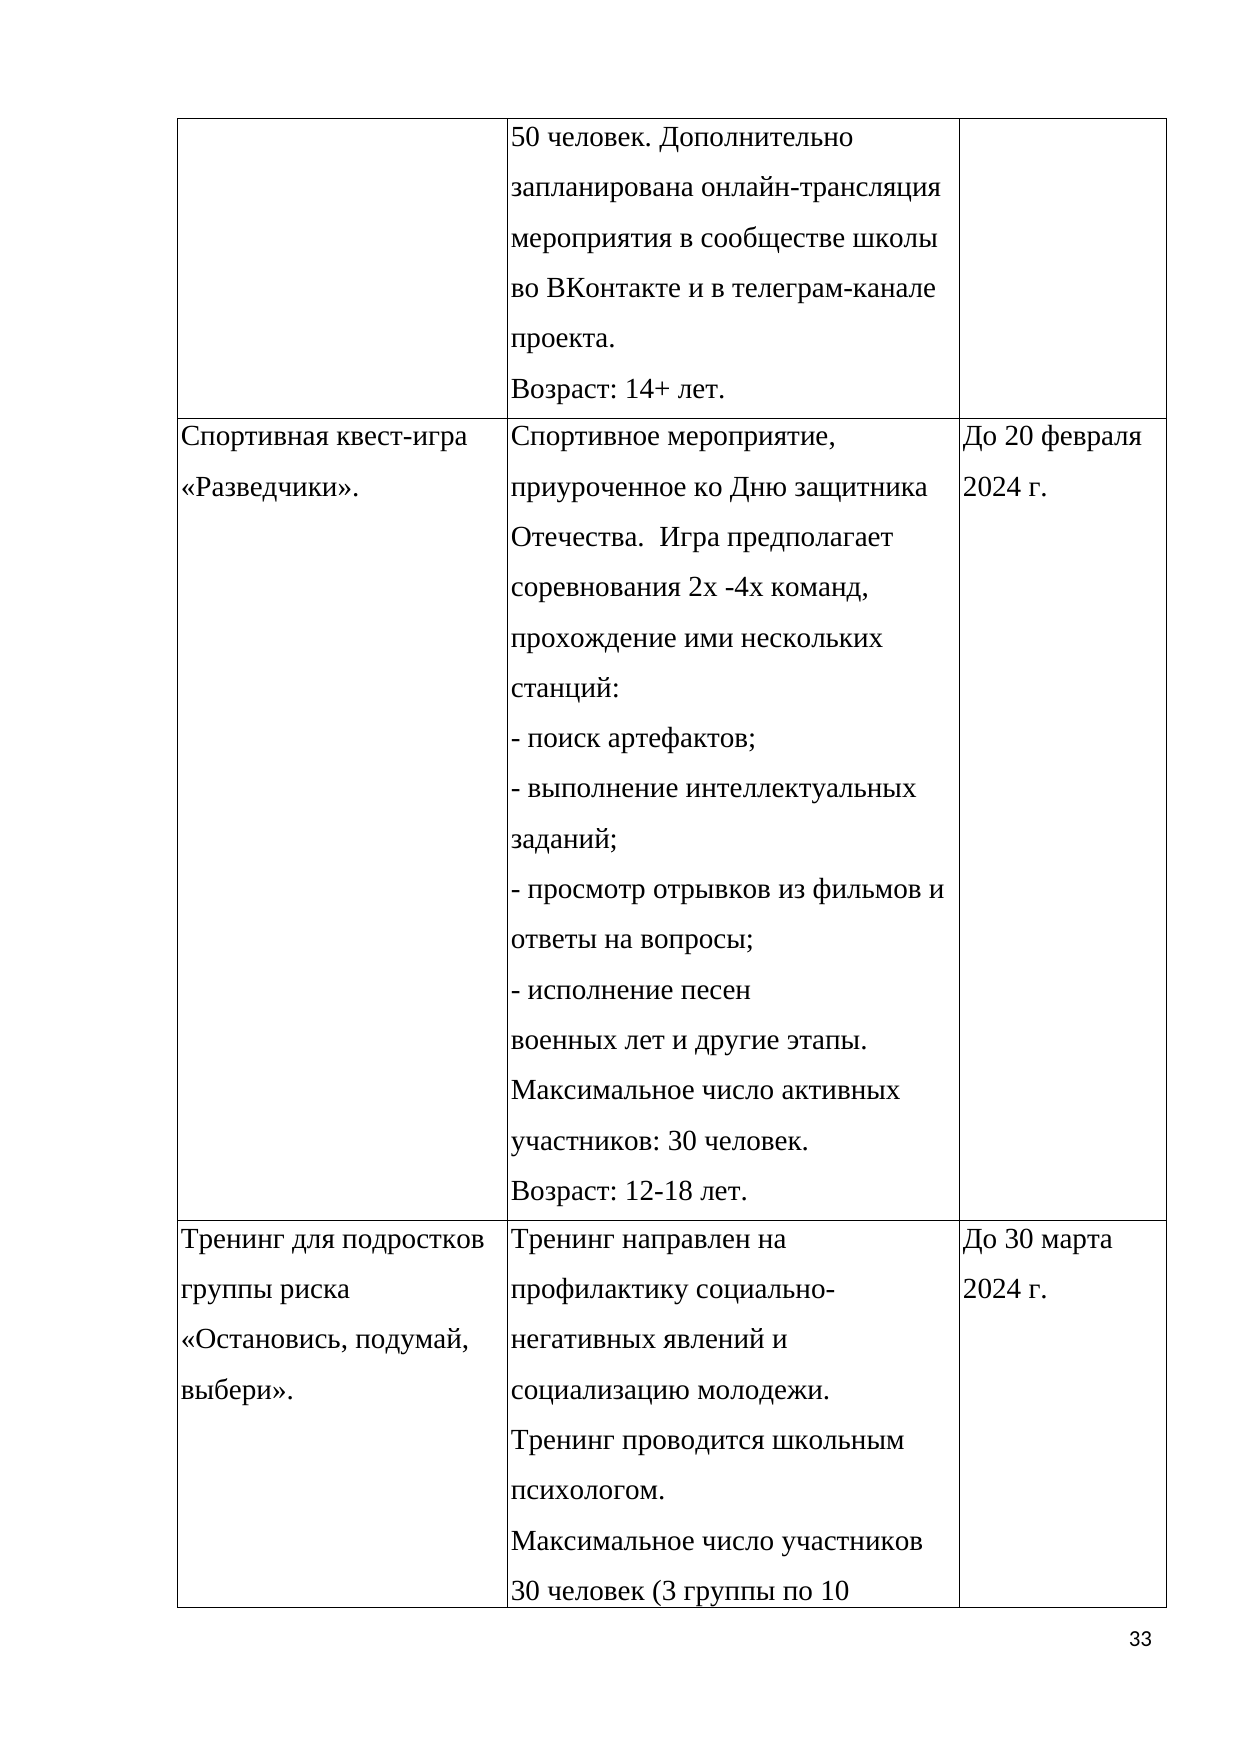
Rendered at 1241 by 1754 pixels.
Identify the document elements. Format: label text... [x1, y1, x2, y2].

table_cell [508, 1221, 959, 1607]
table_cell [508, 119, 959, 417]
table_cell Спортивное мероприятие, приуроченное ко Дню защитника Отечества. Игра предполагает соревнования 2х -4х команд, прохождение ими нескольких станций: - поиск артефактов; - выполнение интеллектуальных заданий; - просмотр отрывков из фильмов и ответы на вопросы; - исполнение песен военных лет и другие этапы. Максимальное число активных участников: 30 человек. Возраст: 12-18 лет. [508, 419, 959, 1220]
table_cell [178, 119, 507, 417]
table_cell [178, 1221, 507, 1607]
table_cell До 20 февраля 2024 г. [960, 419, 1166, 1220]
table_cell До 30 марта 2024 г. [960, 1221, 1166, 1607]
table_cell Спортивная квест-игра «Разведчики». [178, 419, 507, 1220]
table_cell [960, 119, 1166, 417]
